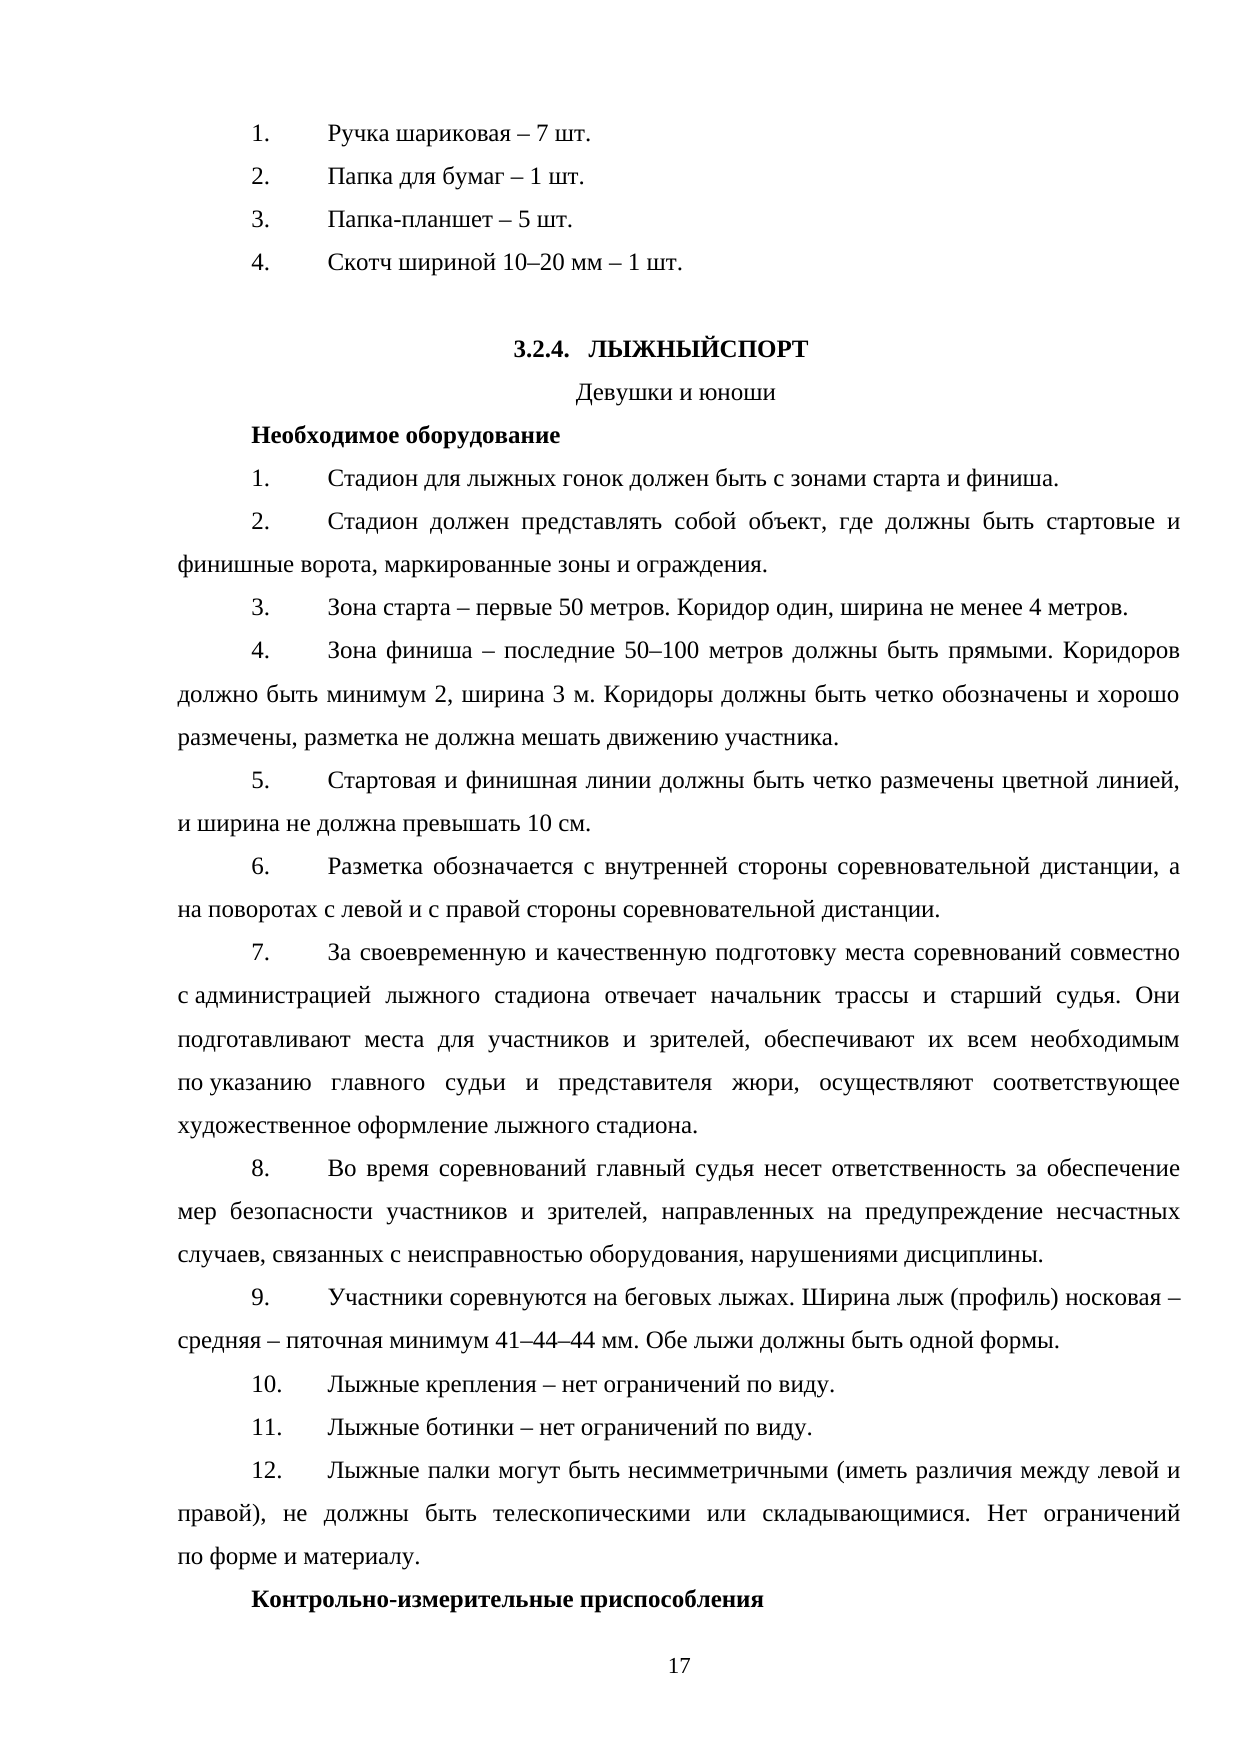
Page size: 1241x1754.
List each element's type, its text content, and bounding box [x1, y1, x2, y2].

list Стадион должен представлять собой объект, где должны быть стартовые и финишные ворота, маркированные зоны и ограждения. [177, 506, 1181, 578]
list Лыжные палки могут быть несимметричными (иметь различия между левой и правой), не должны быть телескопическими или складывающимися. Нет ограничений по форме и материалу. [177, 1455, 1181, 1570]
list Ручка шариковая – 7 шт. [177, 118, 1181, 147]
list Участники соревнуются на беговых лыжах. Ширина лыж (профиль) носковая – средняя – пяточная минимум 41–44–44 мм. Обе лыжи должны быть одной формы. [177, 1282, 1181, 1354]
subtitle Контрольно-измерительные приспособления [177, 1584, 1181, 1613]
list За своевременную и качественную подготовку места соревнований совместно с администрацией лыжного стадиона отвечает начальник трассы и старший судья. Они подготавливают места для участников и зрителей, обеспечивают их всем необходимым по указанию главного судьи и представителя жюри, осуществляют соответствующее художественное оформление лыжного стадиона. [177, 937, 1181, 1139]
list Лыжные крепления – нет ограничений по виду. [177, 1369, 1181, 1397]
list Папка для бумаг – 1 шт. [177, 161, 1181, 190]
list Лыжные ботинки – нет ограничений по виду. [177, 1412, 1181, 1441]
list Разметка обозначается с внутренней стороны соревновательной дистанции, а на поворотах с левой и с правой стороны соревновательной дистанции. [177, 851, 1181, 923]
list Стадион для лыжных гонок должен быть с зонами старта и финиша. [177, 463, 1181, 492]
list Папка-планшет – 5 шт. [177, 204, 1181, 233]
list Во время соревнований главный судья несет ответственность за обеспечение мер безопасности участников и зрителей, направленных на предупреждение несчастных случаев, связанных с неисправностью оборудования, нарушениями дисциплины. [177, 1153, 1181, 1268]
list Скотч шириной 10–20 мм – 1 шт. [177, 247, 1181, 276]
subtitle Необходимое оборудование [177, 420, 1181, 449]
list Стартовая и финишная линии должны быть четко размечены цветной линией, и ширина не должна превышать 10 см. [177, 765, 1181, 837]
subtitle ЛЫЖНЫЙСПОРТ [513, 334, 1174, 362]
list Зона старта – первые 50 метров. Коридор один, ширина не менее 4 метров. [177, 592, 1181, 621]
text Девушки и юноши [464, 377, 888, 406]
list Зона финиша – последние 50–100 метров должны быть прямыми. Коридоров должно быть минимум 2, ширина 3 м. Коридоры должны быть четко обозначены и хорошо размечены, разметка не должна мешать движению участника. [177, 636, 1181, 751]
